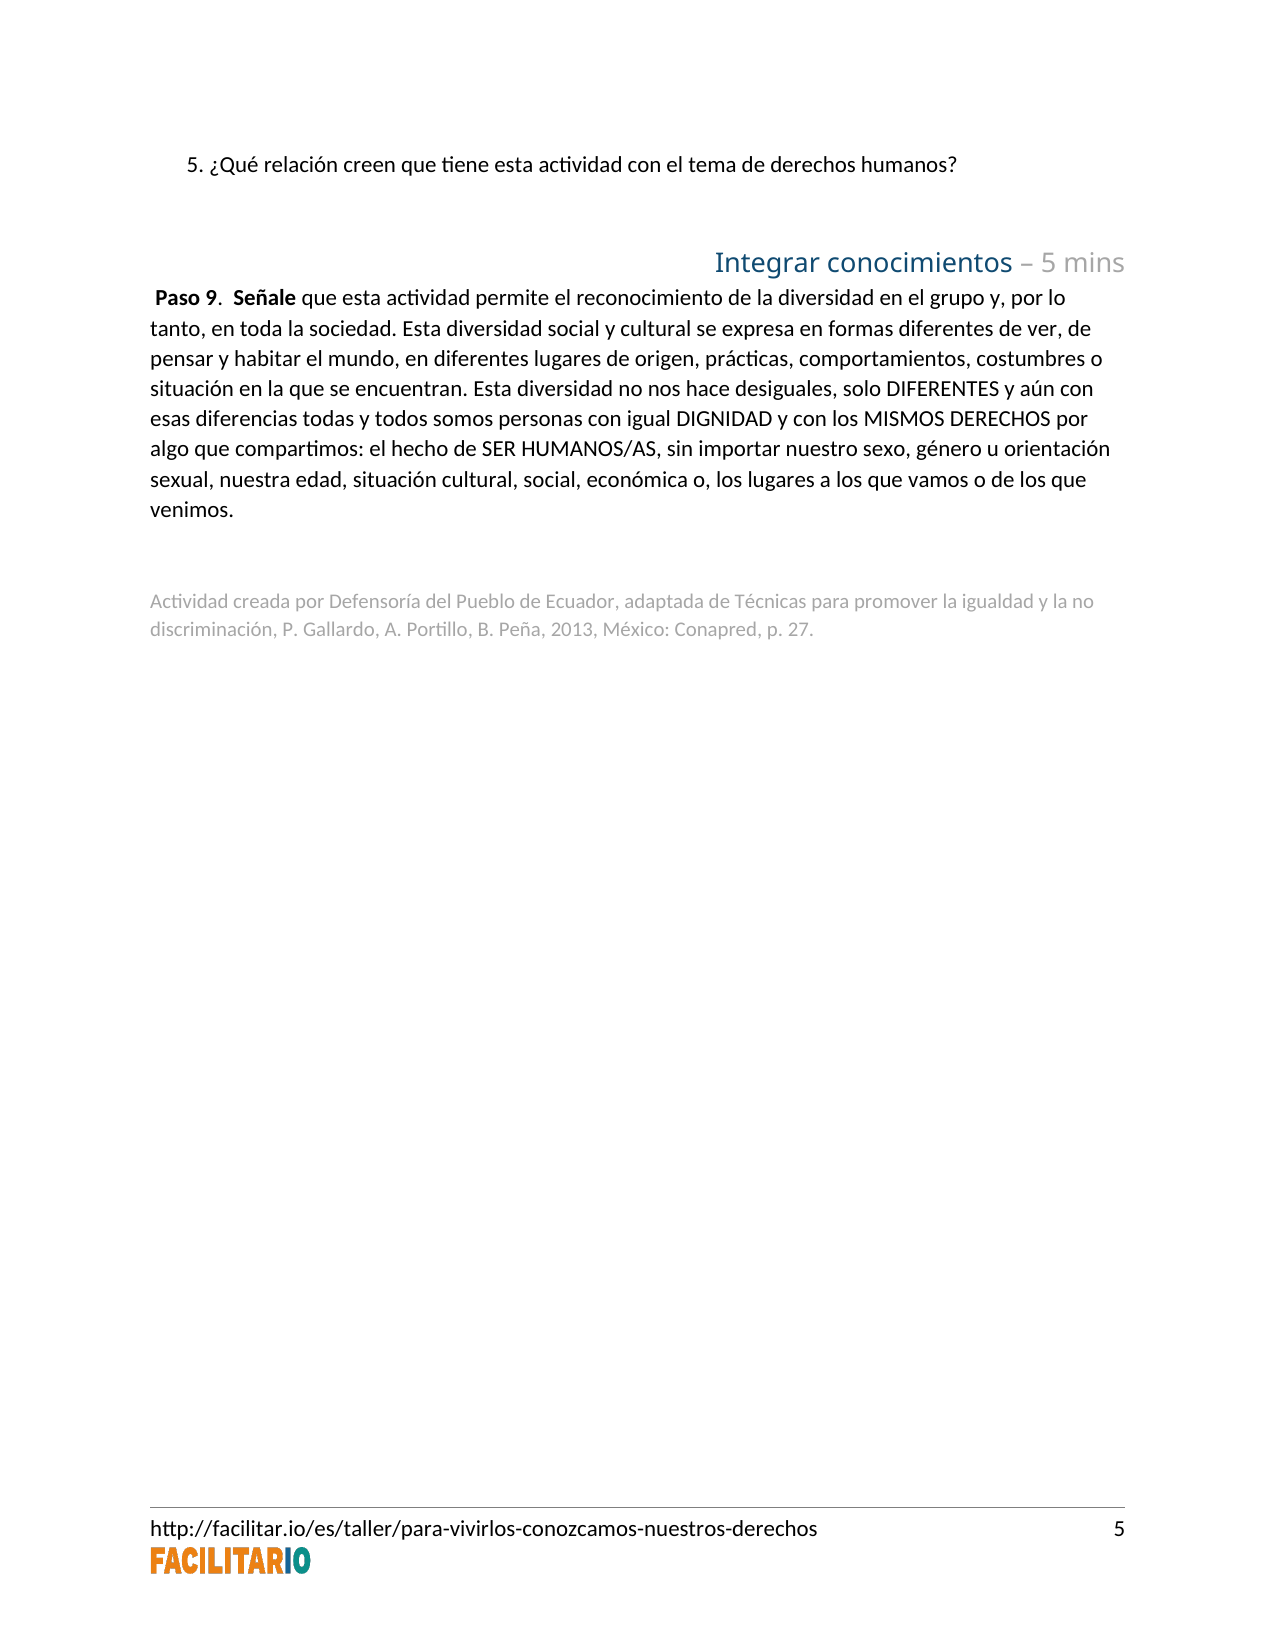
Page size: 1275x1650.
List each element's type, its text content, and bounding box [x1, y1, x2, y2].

text Paso 9. Señale que esta actividad permite el reconocimiento de la diversidad en el grupo y, por lo tanto, en toda la sociedad. Esta diversidad social y cultural se expresa en formas diferentes de ver, de pensar y habitar el mundo, en diferentes lugares de origen, prácticas, comportamientos, costumbres o situación en la que se encuentran. Esta diversidad no nos hace desiguales, solo DIFERENTES y aún con esas diferencias todas y todos somos personas con igual DIGNIDAD y con los MISMOS DERECHOS por algo que compartimos: el hecho de SER HUMANOS/AS, sin importar nuestro sexo, género u orientación sexual, nuestra edad, situación cultural, social, económica o, los lugares a los que vamos o de los que venimos. [150, 283, 1125, 523]
text 5. ¿Qué relación creen que tiene esta actividad con el tema de derechos humanos? [150, 150, 1125, 178]
subtitle Integrar conocimientos – 5 mins [150, 244, 1125, 281]
picture [145, 1544, 315, 1576]
text Actividad creada por Defensoría del Pueblo de Ecuador, adaptada de Técnicas para promover la igualdad y la no discriminación, P. Gallardo, A. Portillo, B. Peña, 2013, México: Conapred, p. 27. [150, 589, 1125, 642]
